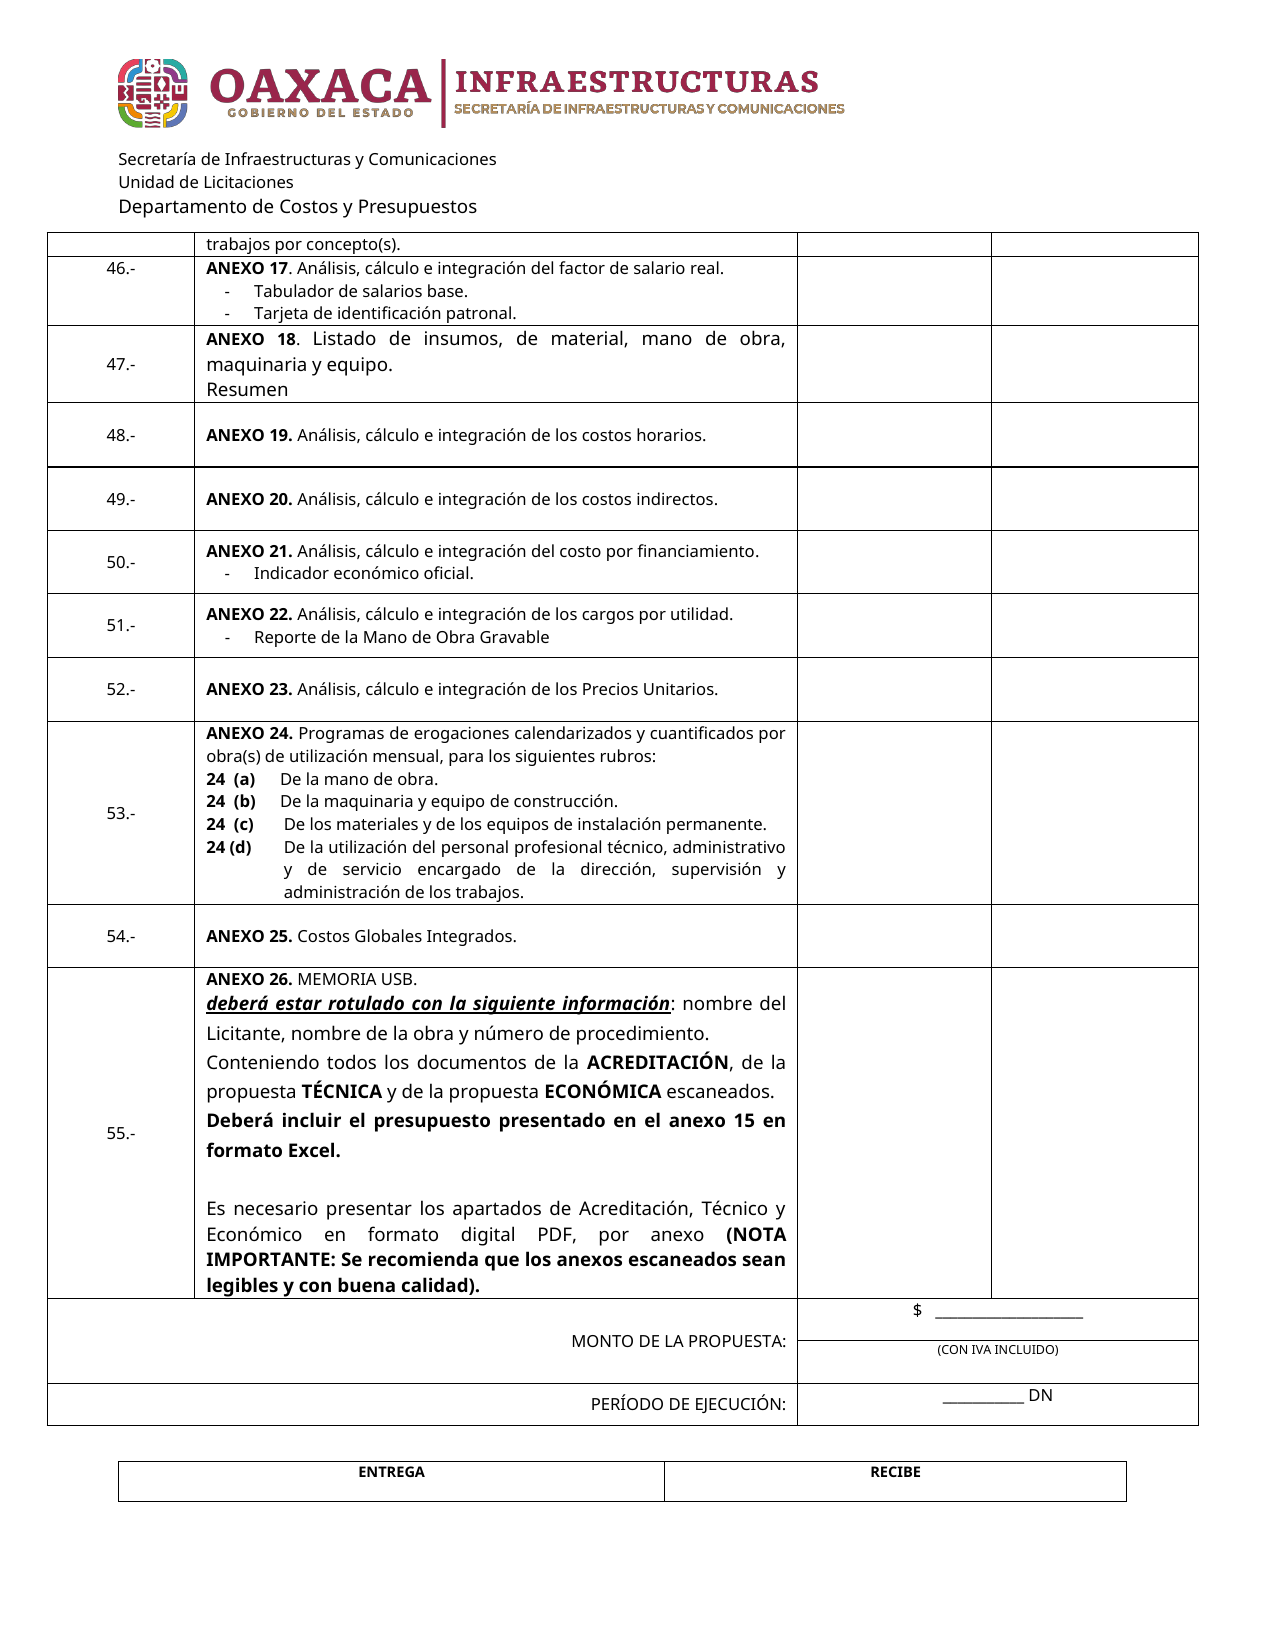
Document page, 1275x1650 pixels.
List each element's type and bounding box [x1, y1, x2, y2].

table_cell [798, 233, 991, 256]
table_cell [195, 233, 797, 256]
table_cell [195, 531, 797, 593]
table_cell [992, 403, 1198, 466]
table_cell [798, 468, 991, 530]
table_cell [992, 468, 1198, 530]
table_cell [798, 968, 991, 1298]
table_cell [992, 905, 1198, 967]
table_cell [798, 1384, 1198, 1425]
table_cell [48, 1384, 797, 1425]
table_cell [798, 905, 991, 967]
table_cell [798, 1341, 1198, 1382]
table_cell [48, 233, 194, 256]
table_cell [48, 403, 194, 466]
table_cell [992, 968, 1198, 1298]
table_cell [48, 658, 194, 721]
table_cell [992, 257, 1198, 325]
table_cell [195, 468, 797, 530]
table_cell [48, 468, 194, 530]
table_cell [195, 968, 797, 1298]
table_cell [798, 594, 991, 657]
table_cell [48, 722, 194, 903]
picture [118, 59, 868, 130]
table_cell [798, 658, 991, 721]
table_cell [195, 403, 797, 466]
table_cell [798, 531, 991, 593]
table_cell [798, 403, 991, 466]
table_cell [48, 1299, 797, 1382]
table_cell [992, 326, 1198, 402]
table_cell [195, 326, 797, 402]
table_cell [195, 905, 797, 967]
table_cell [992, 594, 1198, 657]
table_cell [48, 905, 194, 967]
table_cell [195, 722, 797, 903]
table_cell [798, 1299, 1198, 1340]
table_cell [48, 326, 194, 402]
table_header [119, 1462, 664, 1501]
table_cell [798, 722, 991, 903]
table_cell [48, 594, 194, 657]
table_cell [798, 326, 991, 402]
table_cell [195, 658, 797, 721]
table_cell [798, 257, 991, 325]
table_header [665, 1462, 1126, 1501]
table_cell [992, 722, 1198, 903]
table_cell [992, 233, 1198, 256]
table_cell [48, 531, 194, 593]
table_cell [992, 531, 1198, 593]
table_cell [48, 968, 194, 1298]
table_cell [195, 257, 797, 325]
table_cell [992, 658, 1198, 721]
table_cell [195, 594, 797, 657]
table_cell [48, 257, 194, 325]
